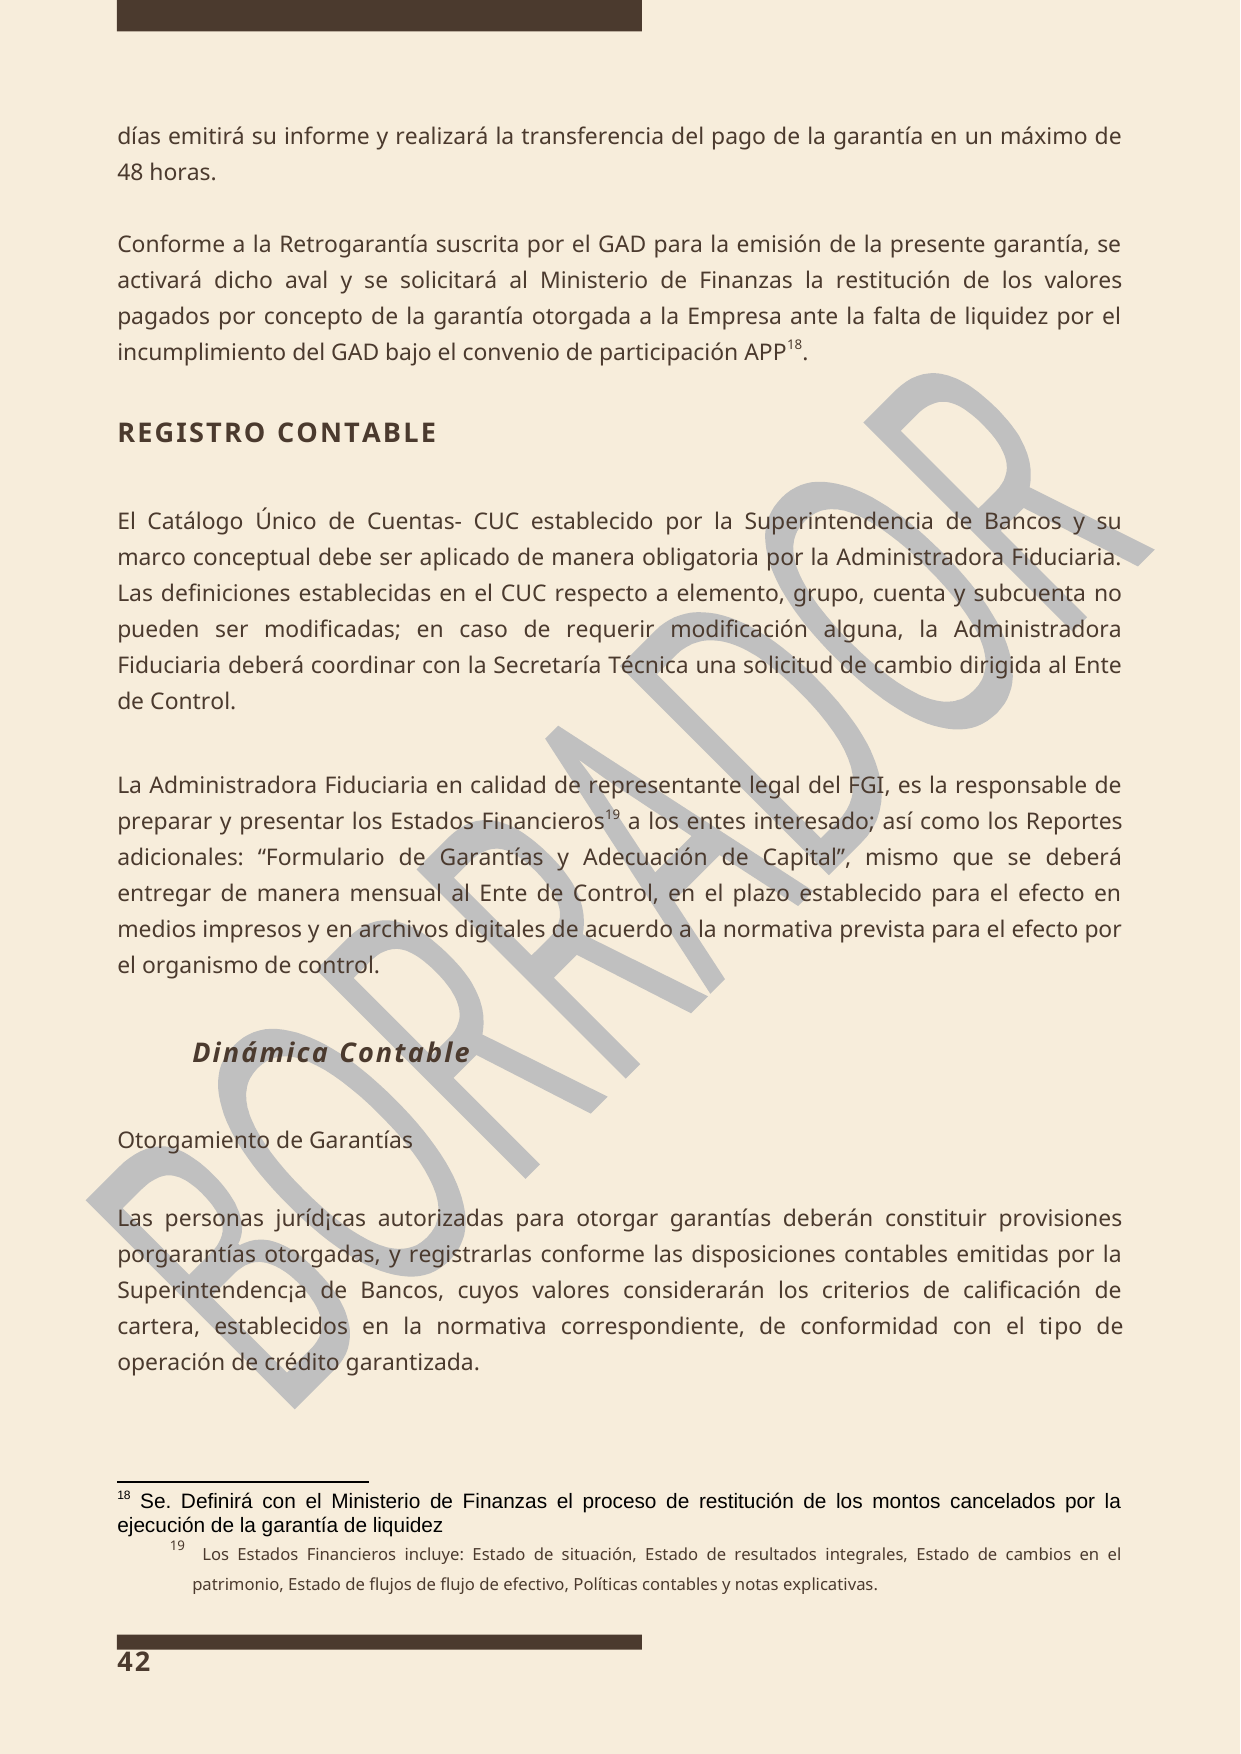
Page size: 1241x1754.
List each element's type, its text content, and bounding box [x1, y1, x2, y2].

text El Catálogo Único de Cuentas- CUC establecido por la Superintendencia de Bancos y su marco conceptual debe ser aplicado de manera obligatoria por la Administradora Fiduciaria. Las definiciones establecidas en el CUC respecto a elemento, grupo, cuenta y subcuenta no pueden ser modificadas; en caso de requerir modificación alguna, la Administradora Fiduciaria deberá coordinar con la Secretaría Técnica una solicitud de cambio dirigida al Ente de Control. [117, 505, 1123, 716]
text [117, 120, 1123, 187]
text La Administradora Fiduciaria en calidad de representante legal del FGI, es la responsable de preparar y presentar los Estados Financieros a los entes interesado; así como los Reportes adicionales: “Formulario de Garantías y Adecuación de Capital”, mismo que se deberá entregar de manera mensual al Ente de Control, en el plazo establecido para el efecto en medios impresos y en archivos digitales de acuerdo a la normativa prevista para el efecto por el organismo de control. [117, 769, 1123, 980]
list Las personas juríd¡cas autorizadas para otorgar garantías deberán constituir provisiones porgarantías otorgadas, y registrarlas conforme las disposiciones contables emitidas por la Superintendenc¡a de Bancos, cuyos valores considerarán los criterios de calificación de cartera, establecidos en la normativa correspondiente, de conformidad con el tipo de operación de crédito garantizada. [117, 1202, 1123, 1377]
text Otorgamiento de Garantías [117, 1124, 1123, 1155]
text Conforme a la Retrogarantía suscrita por el GAD para la emisión de la presente garantía, se activará dicho aval y se solicitará al Ministerio de Finanzas la restitución de los valores pagados por concepto de la garantía otorgada a la Empresa ante la falta de liquidez por el incumplimiento del GAD bajo el convenio de participación APP. [117, 228, 1123, 367]
text Dinámica Contable [117, 1033, 1123, 1070]
subtitle REGISTRO CONTABLE [117, 414, 1123, 451]
